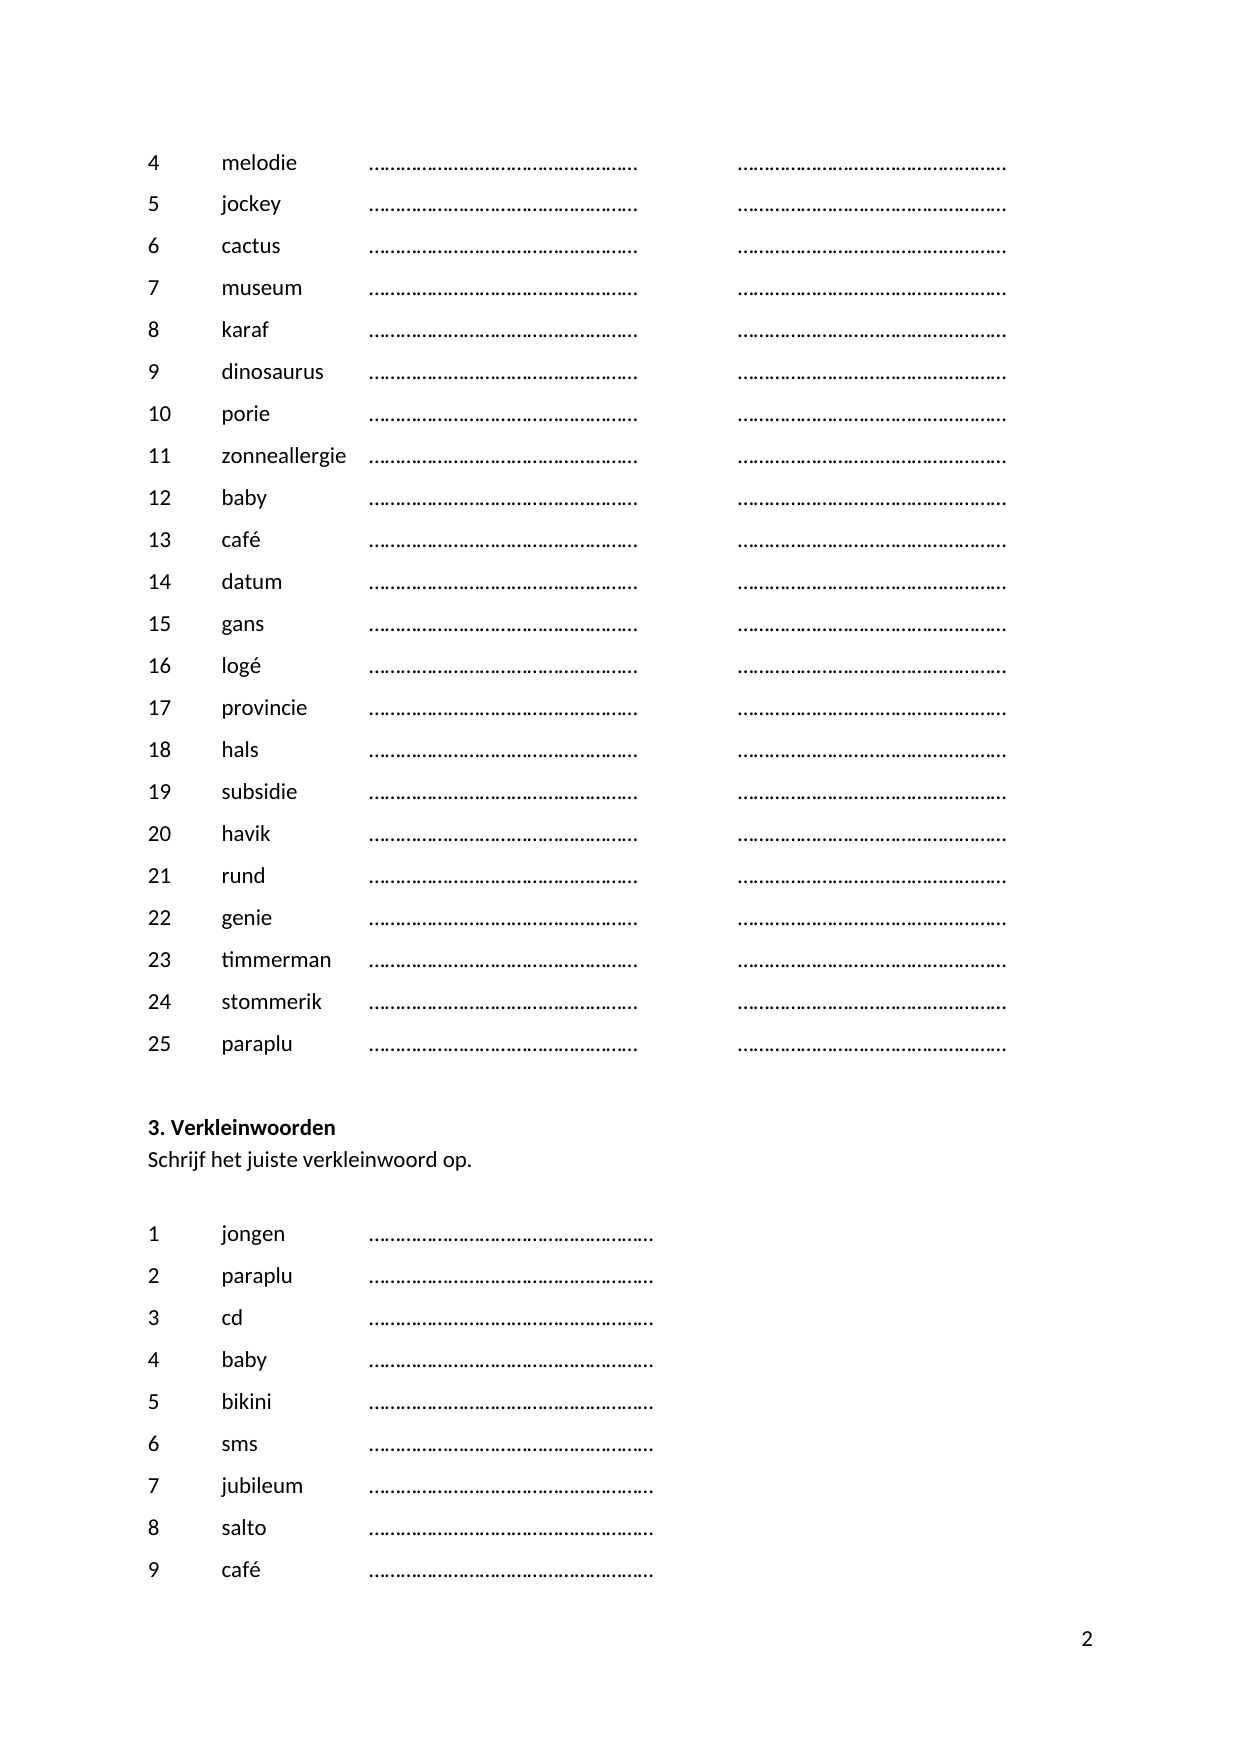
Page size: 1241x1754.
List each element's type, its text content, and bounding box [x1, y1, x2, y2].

text Schrijf het juiste verkleinwoord op. [148, 1145, 1093, 1173]
text 3 cd ……………………………………………… [148, 1303, 1093, 1331]
text 6 sms ……………………………………………… [148, 1429, 1093, 1457]
text 10 porie …………………………………………… …………………………………………… [148, 399, 1093, 427]
text 12 baby …………………………………………… …………………………………………… [148, 483, 1093, 511]
text 8 karaf …………………………………………… …………………………………………… [148, 316, 1093, 343]
text 5 bikini ……………………………………………… [148, 1387, 1093, 1415]
text 25 paraplu …………………………………………… …………………………………………… [148, 1029, 1093, 1057]
text 8 salto ……………………………………………… [148, 1513, 1093, 1541]
text 16 logé …………………………………………… …………………………………………… [148, 651, 1093, 679]
text 4 baby ……………………………………………… [148, 1345, 1093, 1373]
text 2 paraplu ……………………………………………… [148, 1261, 1093, 1289]
text 6 cactus …………………………………………… …………………………………………… [148, 232, 1093, 259]
text 14 datum …………………………………………… …………………………………………… [148, 567, 1093, 595]
text 11 zonneallergie …………………………………………… …………………………………………… [148, 441, 1093, 469]
text 9 dinosaurus …………………………………………… …………………………………………… [148, 357, 1093, 386]
text 23 timmerman …………………………………………… …………………………………………… [148, 945, 1093, 973]
text 3. Verkleinwoorden [148, 1113, 1093, 1141]
text 22 genie …………………………………………… …………………………………………… [148, 903, 1093, 931]
text 19 subsidie …………………………………………… …………………………………………… [148, 777, 1093, 805]
text 20 havik …………………………………………… …………………………………………… [148, 819, 1093, 847]
text 18 hals …………………………………………… …………………………………………… [148, 735, 1093, 763]
text 4 melodie …………………………………………… …………………………………………… [148, 148, 1093, 176]
text 7 museum …………………………………………… …………………………………………… [148, 273, 1093, 302]
text 13 café …………………………………………… …………………………………………… [148, 525, 1093, 553]
text 15 gans …………………………………………… …………………………………………… [148, 609, 1093, 637]
text 9 café ……………………………………………… [148, 1555, 1093, 1583]
text 17 provincie …………………………………………… …………………………………………… [148, 693, 1093, 721]
text 7 jubileum ……………………………………………… [148, 1471, 1093, 1499]
text 1 jongen ……………………………………………… [148, 1219, 1093, 1247]
text 5 jockey …………………………………………… …………………………………………… [148, 189, 1093, 218]
text 24 stommerik …………………………………………… …………………………………………… [148, 987, 1093, 1015]
text 21 rund …………………………………………… …………………………………………… [148, 861, 1093, 889]
